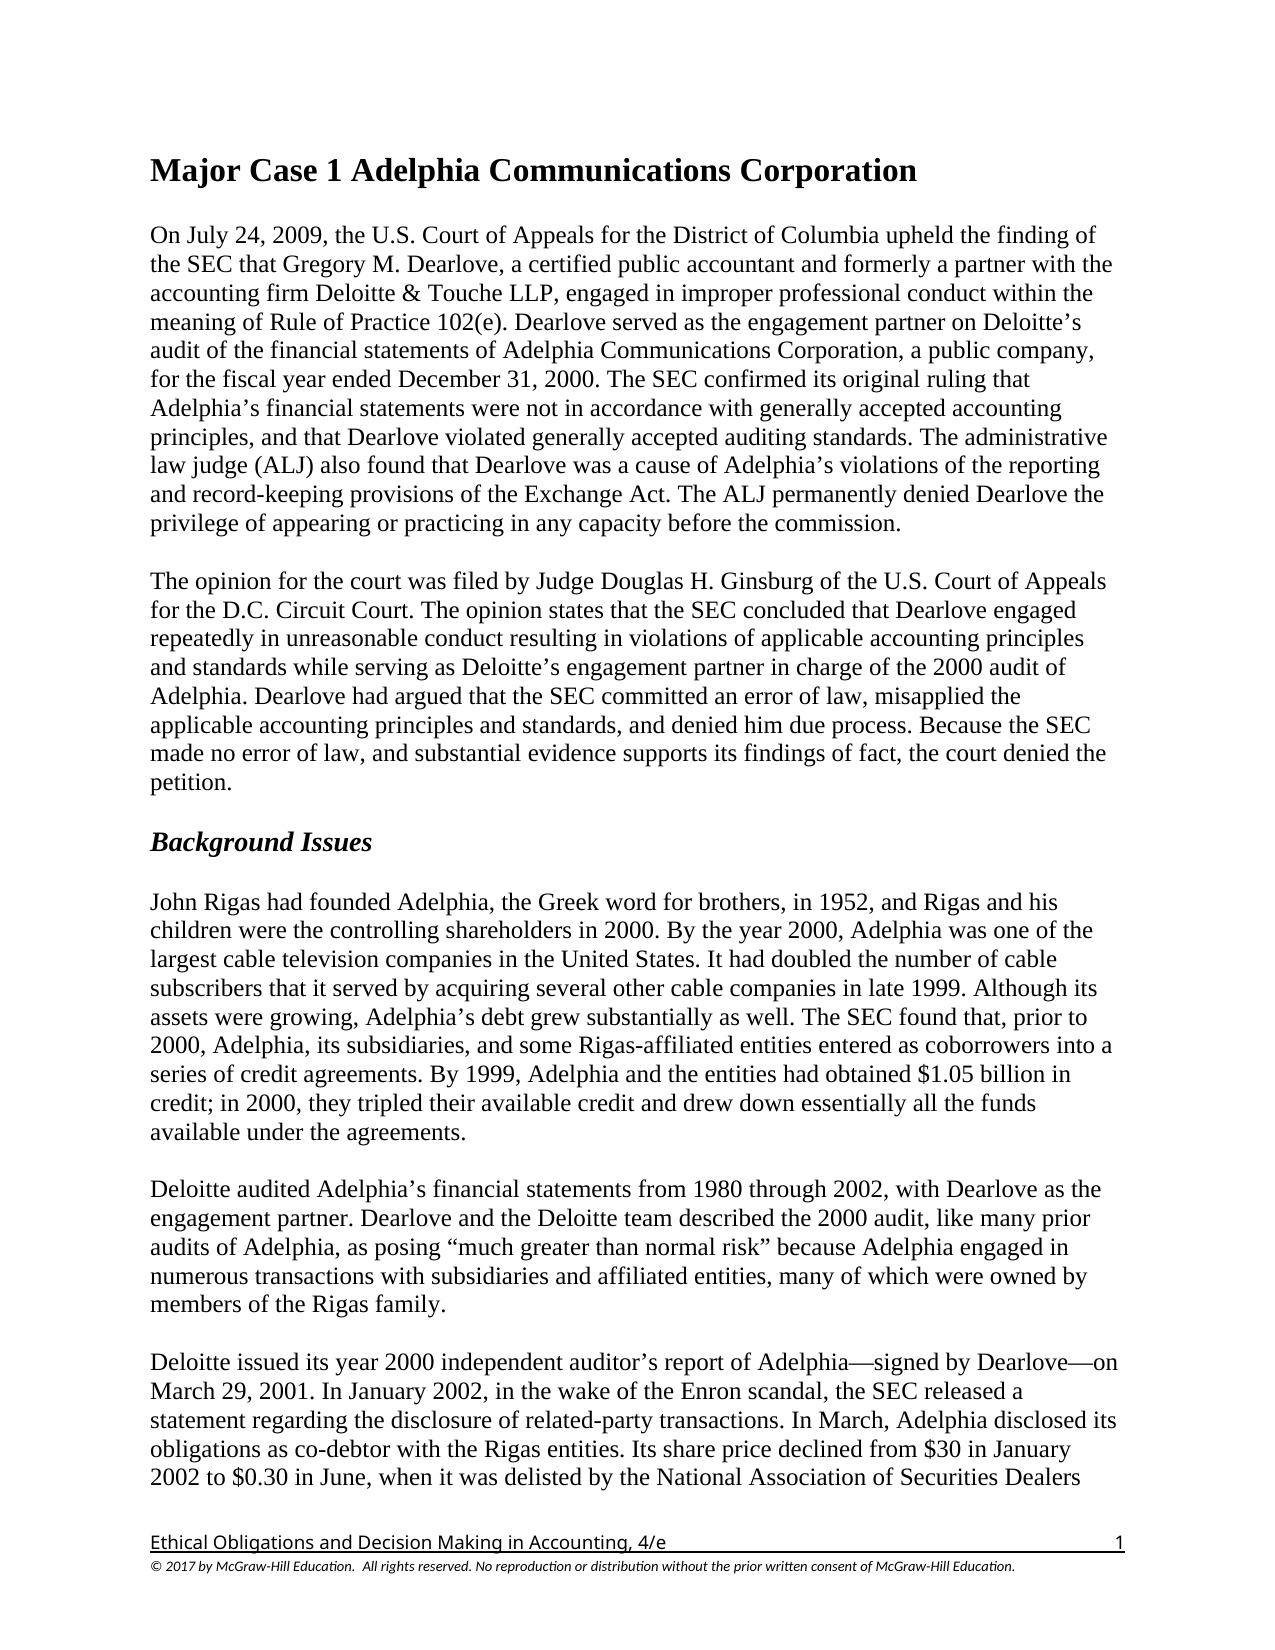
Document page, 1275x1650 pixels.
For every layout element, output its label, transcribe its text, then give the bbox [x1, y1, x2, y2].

text Deloitte audited Adelphia’s financial statements from 1980 through 2002, with Dearlove as the engagement partner. Dearlove and the Deloitte team described the 2000 audit, like many prior audits of Adelphia, as posing “much greater than normal risk” because Adelphia engaged in numerous transactions with subsidiaries and affiliated entities, many of which were owned by members of the Rigas family. [150, 1174, 1125, 1318]
text On July 24, 2009, the U.S. Court of Appeals for the District of Columbia upheld the finding of the SEC that Gregory M. Dearlove, a certified public accountant and formerly a partner with the accounting firm Deloitte & Touche LLP, engaged in improper professional conduct within the meaning of Rule of Practice 102(e). Dearlove served as the engagement partner on Deloitte’s audit of the financial statements of Adelphia Communications Corporation, a public company, for the fiscal year ended December 31, 2000. The SEC confirmed its original ruling that Adelphia’s financial statements were not in accordance with generally accepted accounting principles, and that Dearlove violated generally accepted auditing standards. The administrative law judge (ALJ) also found that Dearlove was a cause of Adelphia’s violations of the reporting and record-keeping provisions of the Exchange Act. The ALJ permanently denied Dearlove the privilege of appearing or practicing in any capacity before the commission. [150, 221, 1125, 537]
text Background Issues [150, 825, 1125, 857]
text Major Case 1 Adelphia Communications Corporation [150, 150, 1125, 188]
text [150, 1347, 1125, 1491]
text The opinion for the court was filed by Judge Douglas H. Ginsburg of the U.S. Court of Appeals for the D.C. Circuit Court. The opinion states that the SEC concluded that Dearlove engaged repeatedly in unreasonable conduct resulting in violations of applicable accounting principles and standards while serving as Deloitte’s engagement partner in charge of the 2000 audit of Adelphia. Dearlove had argued that the SEC committed an error of law, misapplied the applicable accounting principles and standards, and denied him due process. Because the SEC made no error of law, and substantial evidence supports its findings of fact, the court denied the petition. [150, 566, 1125, 796]
text John Rigas had founded Adelphia, the Greek word for brothers, in 1952, and Rigas and his children were the controlling shareholders in 2000. By the year 2000, Adelphia was one of the largest cable television companies in the United States. It had doubled the number of cable subscribers that it served by acquiring several other cable companies in late 1999. Although its assets were growing, Adelphia’s debt grew substantially as well. The SEC found that, prior to 2000, Adelphia, its subsidiaries, and some Rigas-affiliated entities entered as coborrowers into a series of credit agreements. By 1999, Adelphia and the entities had obtained $1.05 billion in credit; in 2000, they tripled their available credit and drew down essentially all the funds available under the agreements. [150, 887, 1125, 1145]
